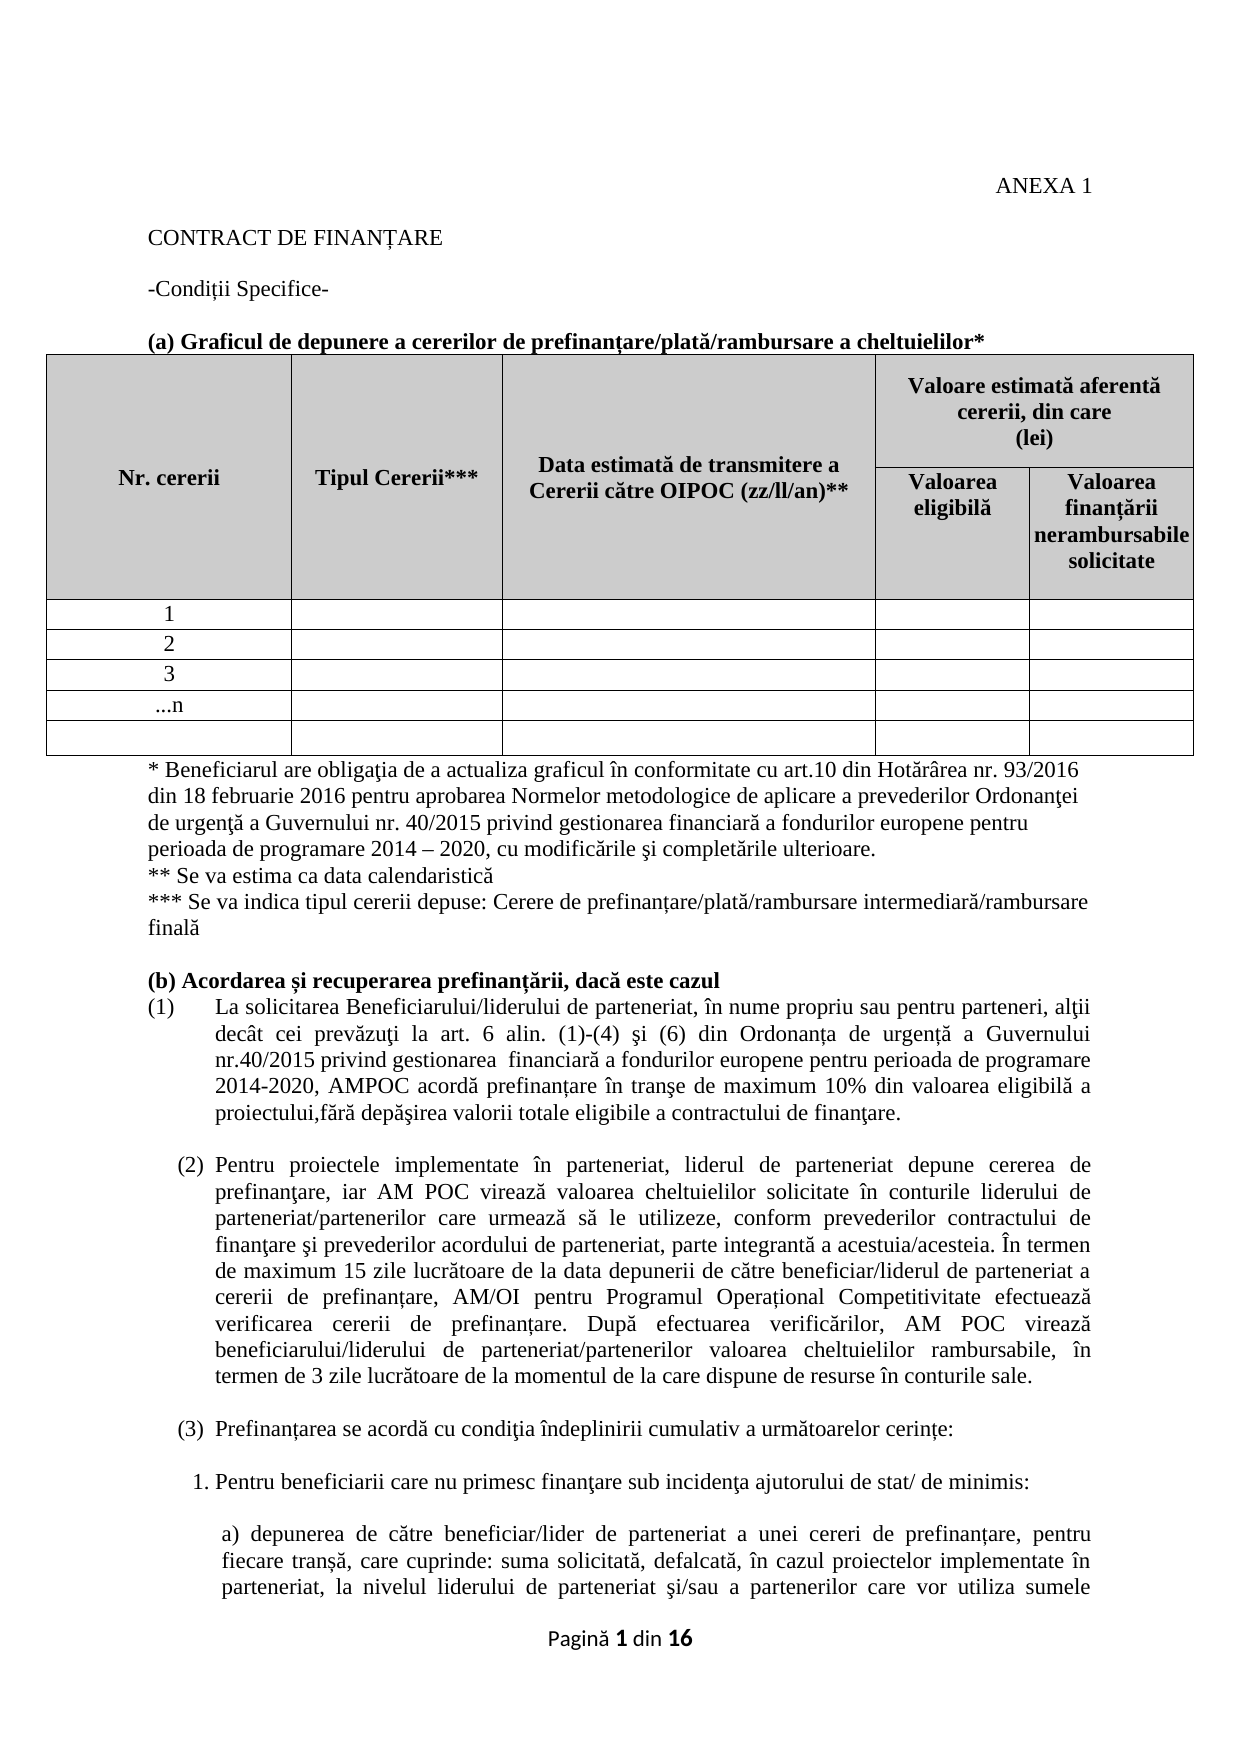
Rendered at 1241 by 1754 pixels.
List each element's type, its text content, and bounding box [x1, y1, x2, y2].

table_cell 3 [47, 660, 291, 689]
table_cell [503, 721, 875, 755]
list Pentru proiectele implementate în parteneriat, liderul de parteneriat depune cererea de prefinanţare, iar AM POC virează valoarea cheltuielilor solicitate în conturile liderului de parteneriat/partenerilor care urmează să le utilizeze, conform prevederilor contractului de finanţare şi prevederilor acordului de parteneriat, parte integrantă a acestuia/acesteia. În termen de maximum 15 zile lucrătoare de la data depunerii de către beneficiar/liderul de parteneriat a cererii de prefinanțare, AM/OI pentru Programul Operațional Competitivitate efectuează verificarea cererii de prefinanțare. După efectuarea verificărilor, AM POC virează beneficiarului/liderului de parteneriat/partenerilor valoarea cheltuielilor rambursabile, în termen de 3 zile lucrătoare de la momentul de la care dispune de resurse în conturile sale. [177, 1152, 1093, 1389]
table_cell [503, 660, 875, 689]
text -Condiții Specifice- [148, 275, 1093, 302]
table_cell Valoarea finanțării nerambursabile solicitate [1030, 468, 1193, 599]
table_cell [292, 600, 502, 629]
text (a) Graficul de depunere a cererilor de prefinanțare/plată/rambursare a cheltuielilor* [148, 328, 1093, 354]
table_cell [1030, 691, 1193, 720]
text 1. Pentru beneficiarii care nu primesc finanţare sub incidenţa ajutorului de stat/ de minimis: [192, 1468, 1093, 1494]
table_cell [1030, 660, 1193, 689]
table_cell [876, 600, 1029, 629]
table_header Valoare estimată aferentă cererii, din care (lei) [876, 355, 1193, 467]
table_header Tipul Cererii*** [292, 355, 502, 599]
list La solicitarea Beneficiarului/liderului de parteneriat, în nume propriu sau pentru parteneri, alţii decât cei prevăzuţi la art. 6 alin. (1)-(4) şi (6) din Ordonanța de urgență a Guvernului nr.40/2015 privind gestionarea financiară a fondurilor europene pentru perioada de programare 2014-2020, AMPOC acordă prefinanțare în tranşe de maximum 10% din valoarea eligibilă a proiectului,fără depăşirea valorii totale eligibile a contractului de finanţare. [148, 993, 1093, 1125]
table_cell 1 [47, 600, 291, 629]
table_cell [1030, 600, 1193, 629]
text CONTRACT DE FINANȚARE [148, 224, 1093, 250]
table_cell [292, 660, 502, 689]
table_cell 2 [47, 630, 291, 659]
table_cell [503, 630, 875, 659]
text * Beneficiarul are obligaţia de a actualiza graficul în conformitate cu art.10 din Hotărârea nr. 93/2016 din 18 februarie 2016 pentru aprobarea Normelor metodologice de aplicare a prevederilor Ordonanţei de urgenţă a Guvernului nr. 40/2015 privind gestionarea financiară a fondurilor europene pentru perioada de programare 2014 – 2020, cu modificările şi completările ulterioare. [148, 756, 1093, 862]
table_header Nr. cererii [47, 355, 291, 599]
list Prefinanțarea se acordă cu condiţia îndeplinirii cumulativ a următoarelor cerințe: [177, 1415, 1093, 1441]
table_cell [47, 721, 291, 755]
table_header Data estimată de transmitere a Cererii către OIPOC (zz/ll/an)** [503, 355, 875, 599]
table_cell [503, 691, 875, 720]
table_cell [876, 630, 1029, 659]
table_cell ...n [47, 691, 291, 720]
text ** Se va estima ca data calendaristică [148, 862, 1093, 888]
table_cell [1030, 721, 1193, 755]
text *** Se va indica tipul cererii depuse: Cerere de prefinanțare/plată/rambursare intermediară/rambursare finală [148, 888, 1093, 941]
table_cell [876, 691, 1029, 720]
table_cell [292, 630, 502, 659]
table_cell [876, 660, 1029, 689]
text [221, 1521, 1093, 1599]
table_cell [292, 721, 502, 755]
table_cell Valoarea eligibilă [876, 468, 1029, 599]
table_cell [1030, 630, 1193, 659]
table_cell [292, 691, 502, 720]
table_cell [876, 721, 1029, 755]
text (b) Acordarea și recuperarea prefinanțării, dacă este cazul [148, 967, 1093, 993]
text ANEXA 1 [148, 173, 1093, 199]
table_cell [503, 600, 875, 629]
